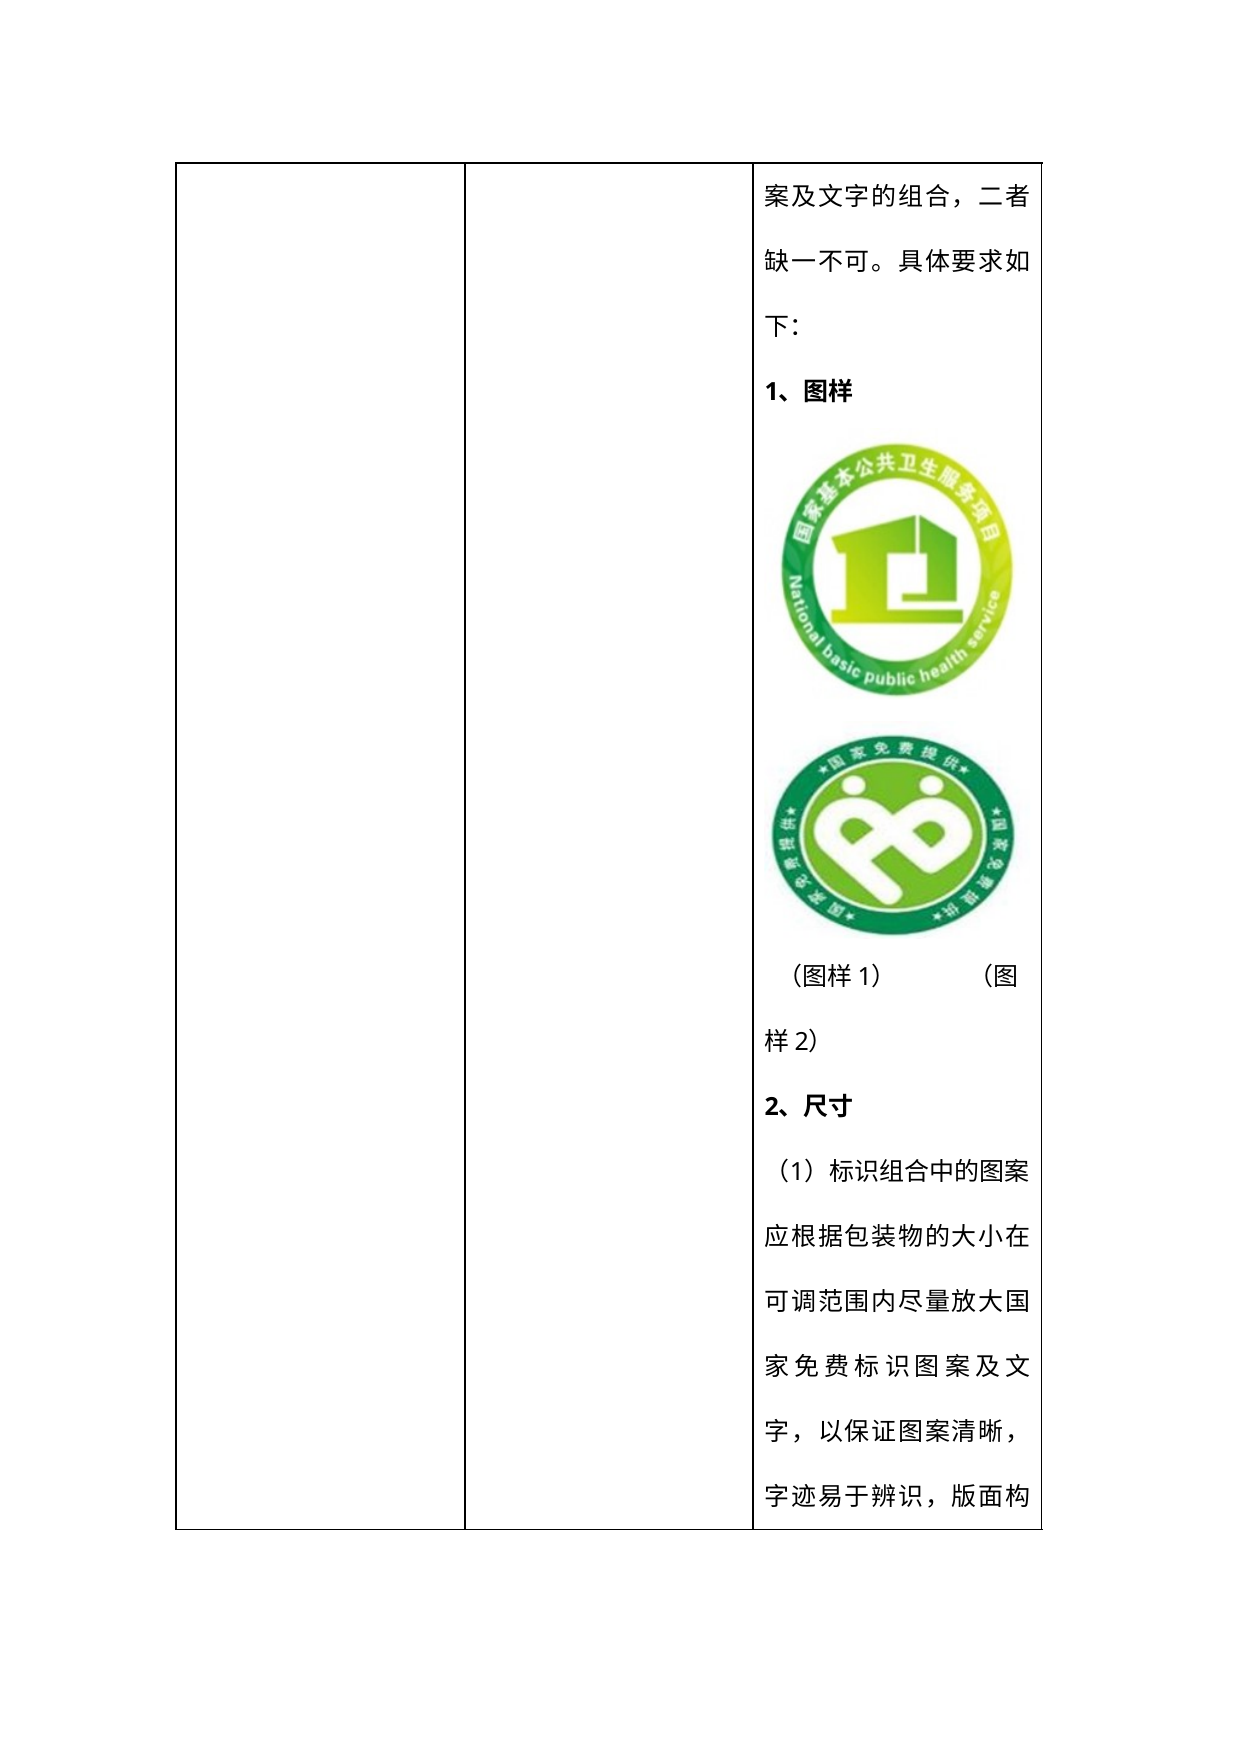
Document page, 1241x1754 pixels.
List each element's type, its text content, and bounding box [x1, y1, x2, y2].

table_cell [754, 164, 1041, 1528]
table_cell 1 [177, 164, 464, 1528]
table_cell [466, 164, 752, 1528]
picture [764, 721, 1031, 939]
picture [764, 428, 1031, 712]
